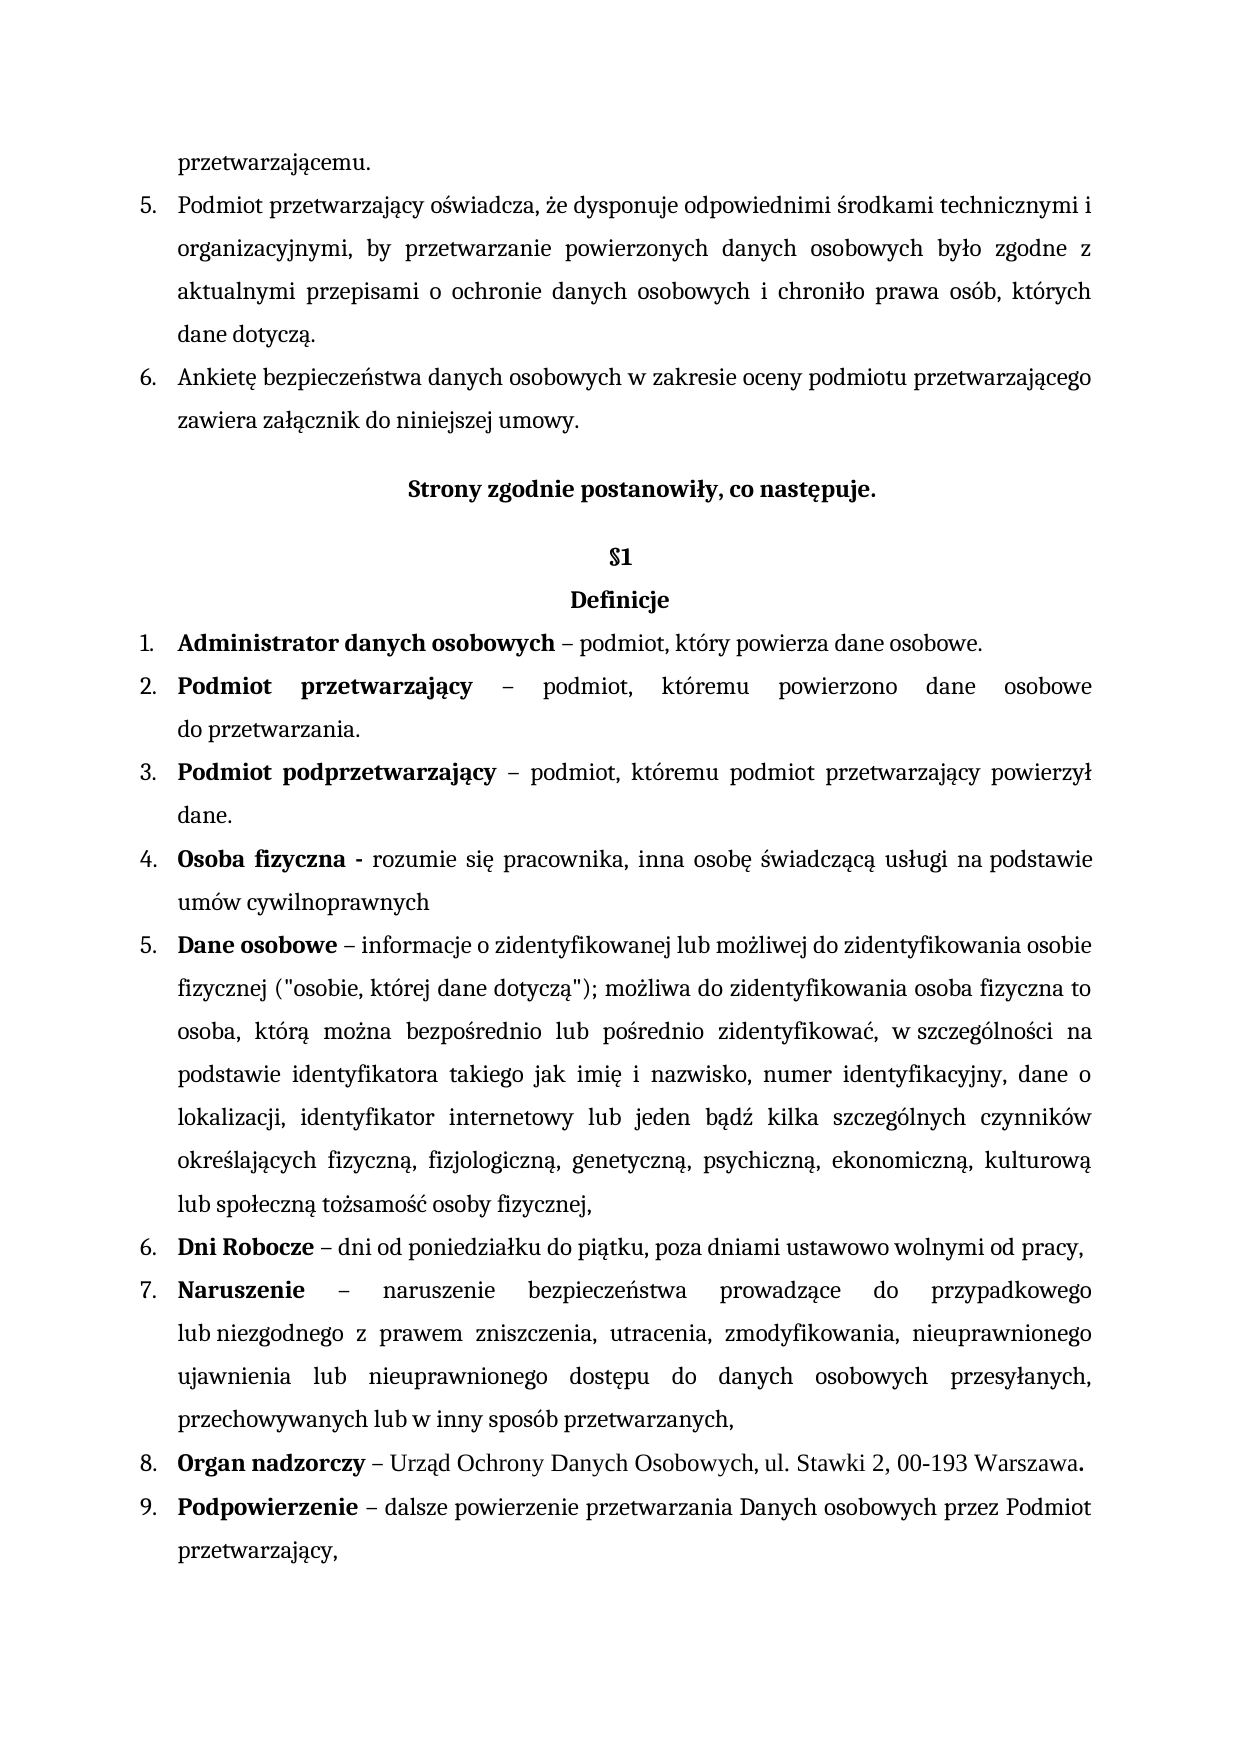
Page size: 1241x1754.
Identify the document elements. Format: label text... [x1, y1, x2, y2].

text Strony zgodnie postanowiły, co następuje. [148, 474, 1093, 503]
list Podmiot przetwarzający oświadcza, że dysponuje odpowiednimi środkami technicznymi i organizacyjnymi, by przetwarzanie powierzonych danych osobowych było zgodne z aktualnymi przepisami o ochronie danych osobowych i chroniło prawa osób, których dane dotyczą. [140, 191, 1093, 349]
list Ankietę bezpieczeństwa danych osobowych w zakresie oceny podmiotu przetwarzającego zawiera załącznik do niniejszej umowy. [140, 363, 1093, 435]
list Podmiot podprzetwarzający – podmiot, któremu podmiot przetwarzający powierzył dane. [140, 758, 1093, 830]
text §1 [148, 543, 1093, 571]
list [140, 148, 1093, 176]
list Dni Robocze – dni od poniedziałku do piątku, poza dniami ustawowo wolnymi od pracy, [140, 1233, 1093, 1261]
list Osoba fizyczna - rozumie się pracownika, inna osobę świadczącą usługi na podstawie umów cywilnoprawnych [140, 844, 1093, 916]
list Dane osobowe – informacje o zidentyfikowanej lub możliwej do zidentyfikowania osobie fizycznej ("osobie, której dane dotyczą"); możliwa do zidentyfikowania osoba fizyczna to osoba, którą można bezpośrednio lub pośrednio zidentyfikować, w szczególności na podstawie identyfikatora takiego jak imię i nazwisko, numer identyfikacyjny, dane o lokalizacji, identyfikator internetowy lub jeden bądź kilka szczególnych czynników określających fizyczną, fizjologiczną, genetyczną, psychiczną, ekonomiczną, kulturową lub społeczną tożsamość osoby fizycznej, [140, 931, 1093, 1218]
list Naruszenie – naruszenie bezpieczeństwa prowadzące do przypadkowego lub niezgodnego z prawem zniszczenia, utracenia, zmodyfikowania, nieuprawnionego ujawnienia lub nieuprawnionego dostępu do danych osobowych przesyłanych, przechowywanych lub w inny sposób przetwarzanych, [140, 1276, 1093, 1434]
list Organ nadzorczy – Urząd Ochrony Danych Osobowych, ul. Stawki 2, 00-193 Warszawa. [140, 1448, 1093, 1478]
list Podmiot przetwarzający – podmiot, któremu powierzono dane osobowe do przetwarzania. [140, 672, 1093, 744]
list Administrator danych osobowych – podmiot, który powierza dane osobowe. [140, 629, 1093, 658]
list Podpowierzenie – dalsze powierzenie przetwarzania Danych osobowych przez Podmiot przetwarzający, [140, 1493, 1093, 1564]
text Definicje [148, 586, 1093, 614]
